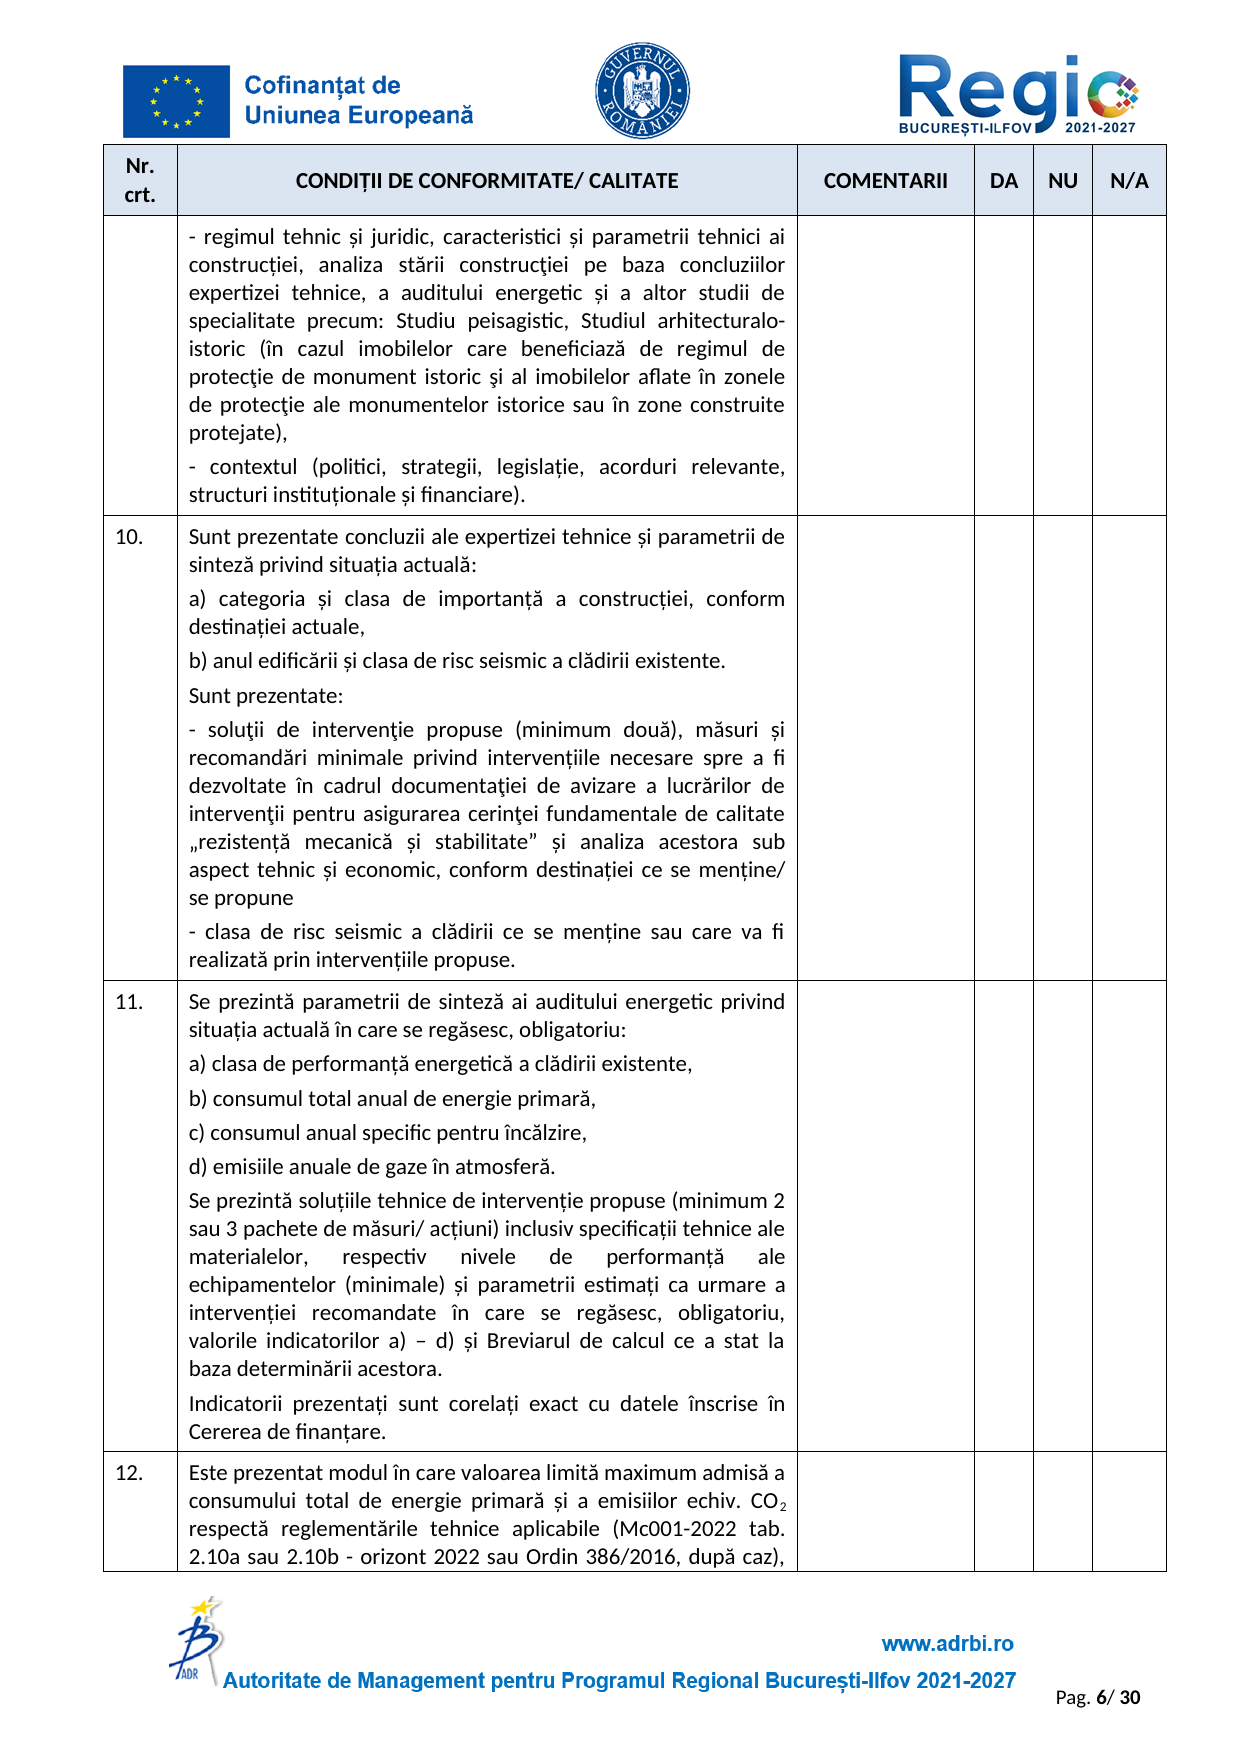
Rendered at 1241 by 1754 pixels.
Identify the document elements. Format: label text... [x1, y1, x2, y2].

table_cell [1093, 516, 1166, 980]
table_cell Se prezintă parametrii de sinteză ai auditului energetic privind situația actuală în care se regăsesc, obligatoriu: a) clasa de performanță energetică a clădirii existente, b) consumul total anual de energie primară, c) consumul anual specific pentru încălzire, d) emisiile anuale de gaze în atmosferă. Se prezintă soluțiile tehnice de intervenție propuse (minimum 2 sau 3 pachete de măsuri/ acțiuni) inclusiv specificații tehnice ale materialelor, respectiv nivele de performanță ale echipamentelor (minimale) și parametrii estimați ca urmare a intervenției recomandate în care se regăsesc, obligatoriu, valorile indicatorilor a) – d) și Breviarul de calcul ce a stat la baza determinării acestora. Indicatorii prezentați sunt corelați exact cu datele înscrise în Cererea de finanțare. [178, 981, 797, 1451]
table_cell [975, 1452, 1033, 1571]
table_cell [798, 516, 974, 980]
table_header COMENTARII [798, 145, 974, 215]
table_cell [1034, 216, 1092, 515]
table_cell [1093, 216, 1166, 515]
table_header N/A [1093, 145, 1166, 215]
table_cell [1093, 1452, 1166, 1571]
table_cell [1034, 981, 1092, 1451]
table_cell [798, 981, 974, 1451]
picture [129, 1593, 1056, 1705]
table_cell [798, 1452, 974, 1571]
table_cell [798, 216, 974, 515]
table_cell [975, 981, 1033, 1451]
table_cell [1093, 981, 1166, 1451]
table_cell Sunt prezentate concluzii ale expertizei tehnice și parametrii de sinteză privind situația actuală: a) categoria și clasa de importanță a construcției, conform destinației actuale, b) anul edificării și clasa de risc seismic a clădirii existente. Sunt prezentate: - soluţii de intervenţie propuse (minimum două), măsuri și recomandări minimale privind intervențiile necesare spre a fi dezvoltate în cadrul documentaţiei de avizare a lucrărilor de intervenţii pentru asigurarea cerinţei fundamentale de calitate „rezistență mecanică și stabilitate” și analiza acestora sub aspect tehnic și economic, conform destinației ce se menține/ se propune - clasa de risc seismic a clădirii ce se menține sau care va fi realizată prin intervențiile propuse. [178, 516, 797, 980]
table_cell [1034, 516, 1092, 980]
table_cell [975, 516, 1033, 980]
table_header CONDIȚII DE CONFORMITATE/ CALITATE [178, 145, 797, 215]
table_cell [104, 216, 177, 515]
table_header NU [1034, 145, 1092, 215]
table_header DA [975, 145, 1033, 215]
picture [118, 41, 1141, 144]
table_cell [1034, 1452, 1092, 1571]
table_cell [104, 1452, 177, 1571]
table_header Nr. crt. [104, 145, 177, 215]
table_cell [975, 216, 1033, 515]
table_cell [104, 516, 177, 980]
table_cell [104, 981, 177, 1451]
